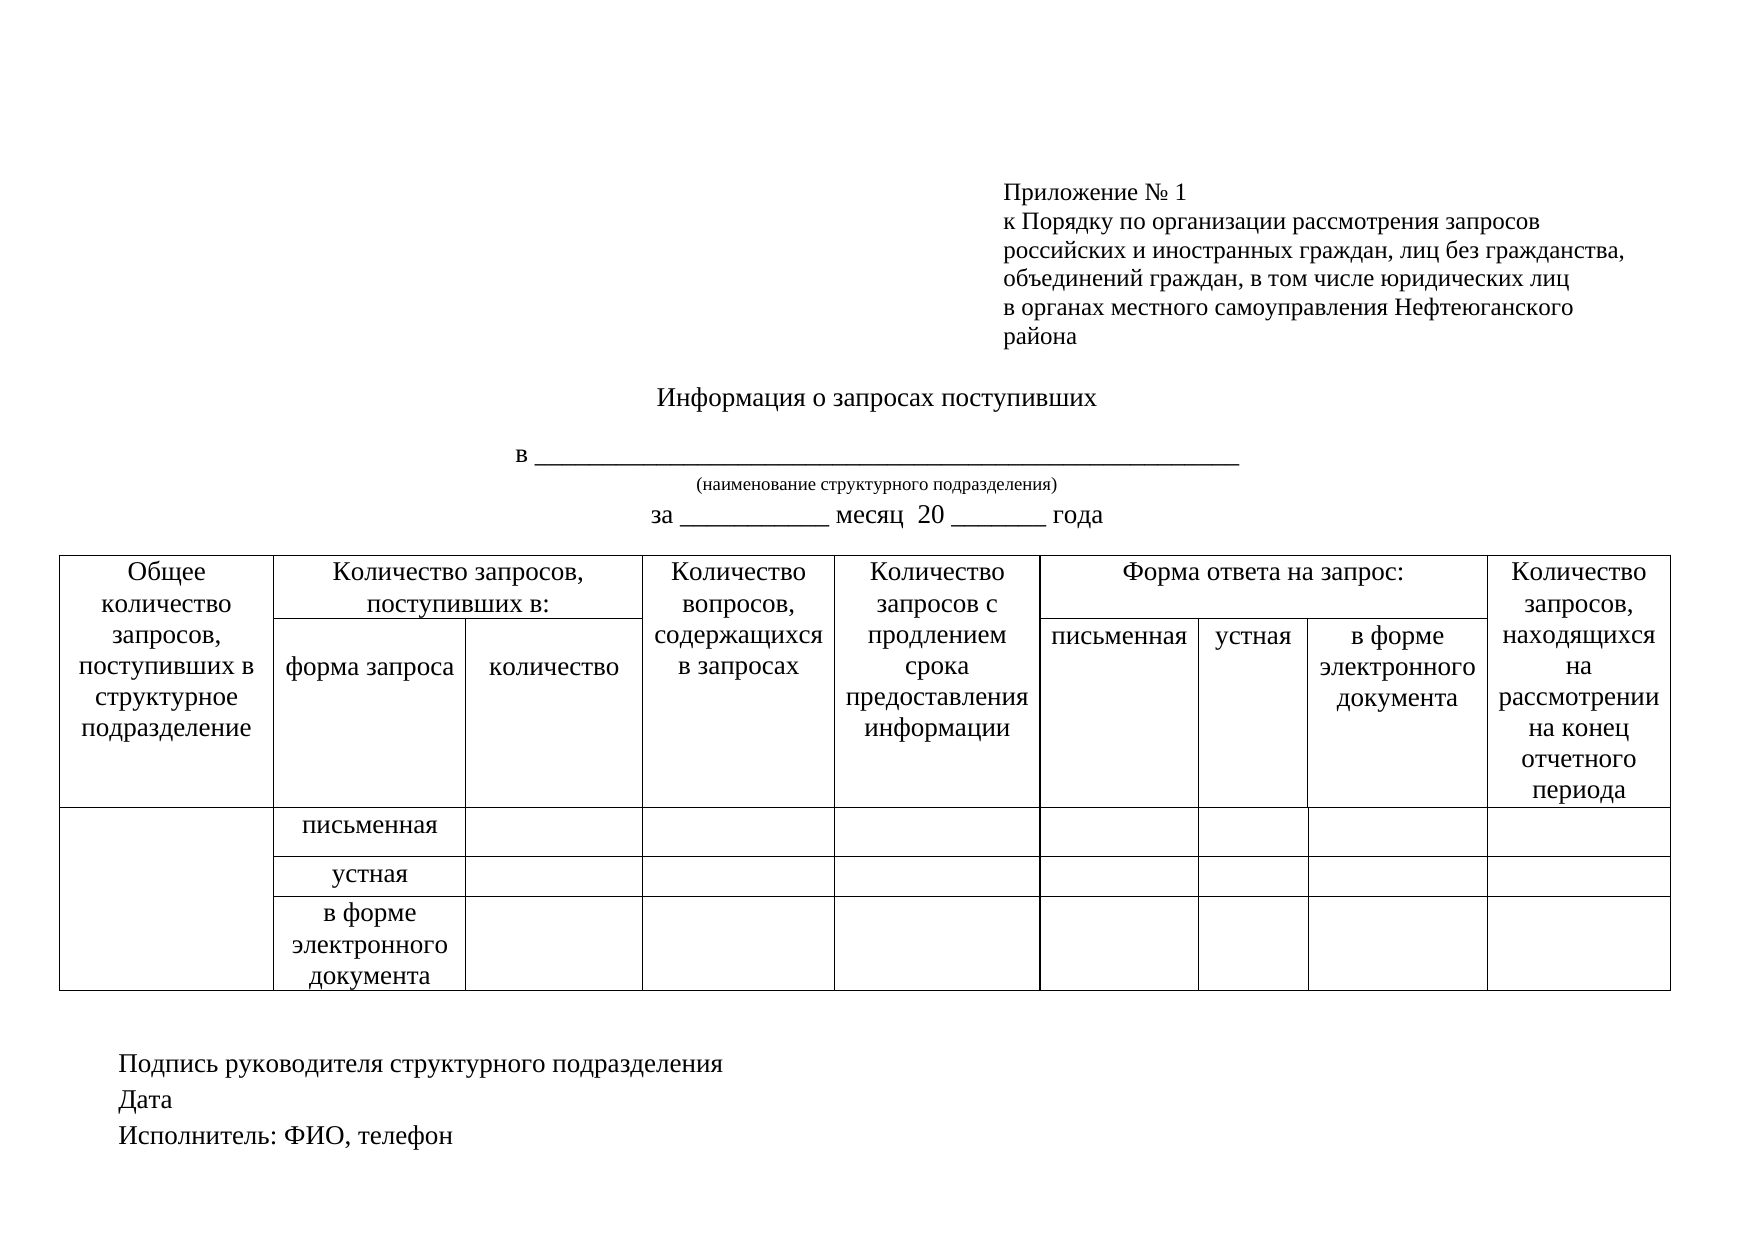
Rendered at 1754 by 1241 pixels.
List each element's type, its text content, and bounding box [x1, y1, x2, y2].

table_header Общее количество запросов, поступивших в структурное подразделение [60, 556, 273, 807]
table_cell [835, 897, 1039, 990]
table_cell количество [466, 619, 642, 807]
table_cell письменная [274, 808, 465, 856]
table_header Количество запросов, находящихся на рассмотрении на конец отчетного периода [1488, 556, 1670, 807]
table_cell [1199, 857, 1308, 896]
text Подпись руководителя структурного подразделения [118, 1048, 1636, 1079]
text в органах местного самоуправления Нефтеюганского района [1003, 292, 1636, 350]
table_header Форма ответа на запрос: [1041, 556, 1487, 618]
table_cell [643, 897, 834, 990]
table_cell в форме электронного документа [1308, 619, 1487, 807]
table_cell [1041, 897, 1198, 990]
table_cell [1041, 857, 1198, 896]
table_cell устная [274, 857, 465, 896]
table_cell [1309, 808, 1487, 856]
table_cell [1488, 857, 1670, 896]
table_cell [1488, 808, 1670, 856]
table_cell [466, 897, 642, 990]
table_cell письменная [1041, 619, 1198, 807]
text Дата [118, 1083, 1636, 1114]
table_cell [643, 857, 834, 896]
table_cell [835, 808, 1039, 856]
table_cell форма запроса [274, 619, 465, 807]
table_cell устная [1199, 619, 1307, 807]
table_cell [643, 808, 834, 856]
text Информация о запросах поступивших [118, 381, 1636, 412]
text за ___________ месяц 20 _______ года [118, 498, 1636, 529]
text (наименование структурного подразделения) [118, 473, 1636, 495]
table_header Количество вопросов, содержащихся в запросах [643, 556, 834, 807]
table_cell [1488, 897, 1670, 990]
table_cell [466, 808, 642, 856]
table_cell [1309, 897, 1487, 990]
table_cell [1199, 897, 1308, 990]
text Исполнитель: ФИО, телефон [118, 1119, 1636, 1150]
table_cell [1199, 808, 1308, 856]
table_cell [466, 857, 642, 896]
text Приложение № 1 [118, 177, 1636, 206]
table_cell в форме электронного документа [274, 897, 465, 990]
table_cell [60, 808, 273, 990]
table_cell [1309, 857, 1487, 896]
table_cell [835, 857, 1039, 896]
table_cell [1041, 808, 1198, 856]
table_header Количество запросов с продлением срока предоставления информации [835, 556, 1039, 807]
table_header Количество запросов, поступивших в: [274, 556, 642, 618]
text к Порядку по организации рассмотрения запросов российских и иностранных граждан, лиц без гражданства, объединений граждан, в том числе юридических лиц [1003, 206, 1636, 292]
text в ____________________________________________________ [118, 437, 1636, 468]
